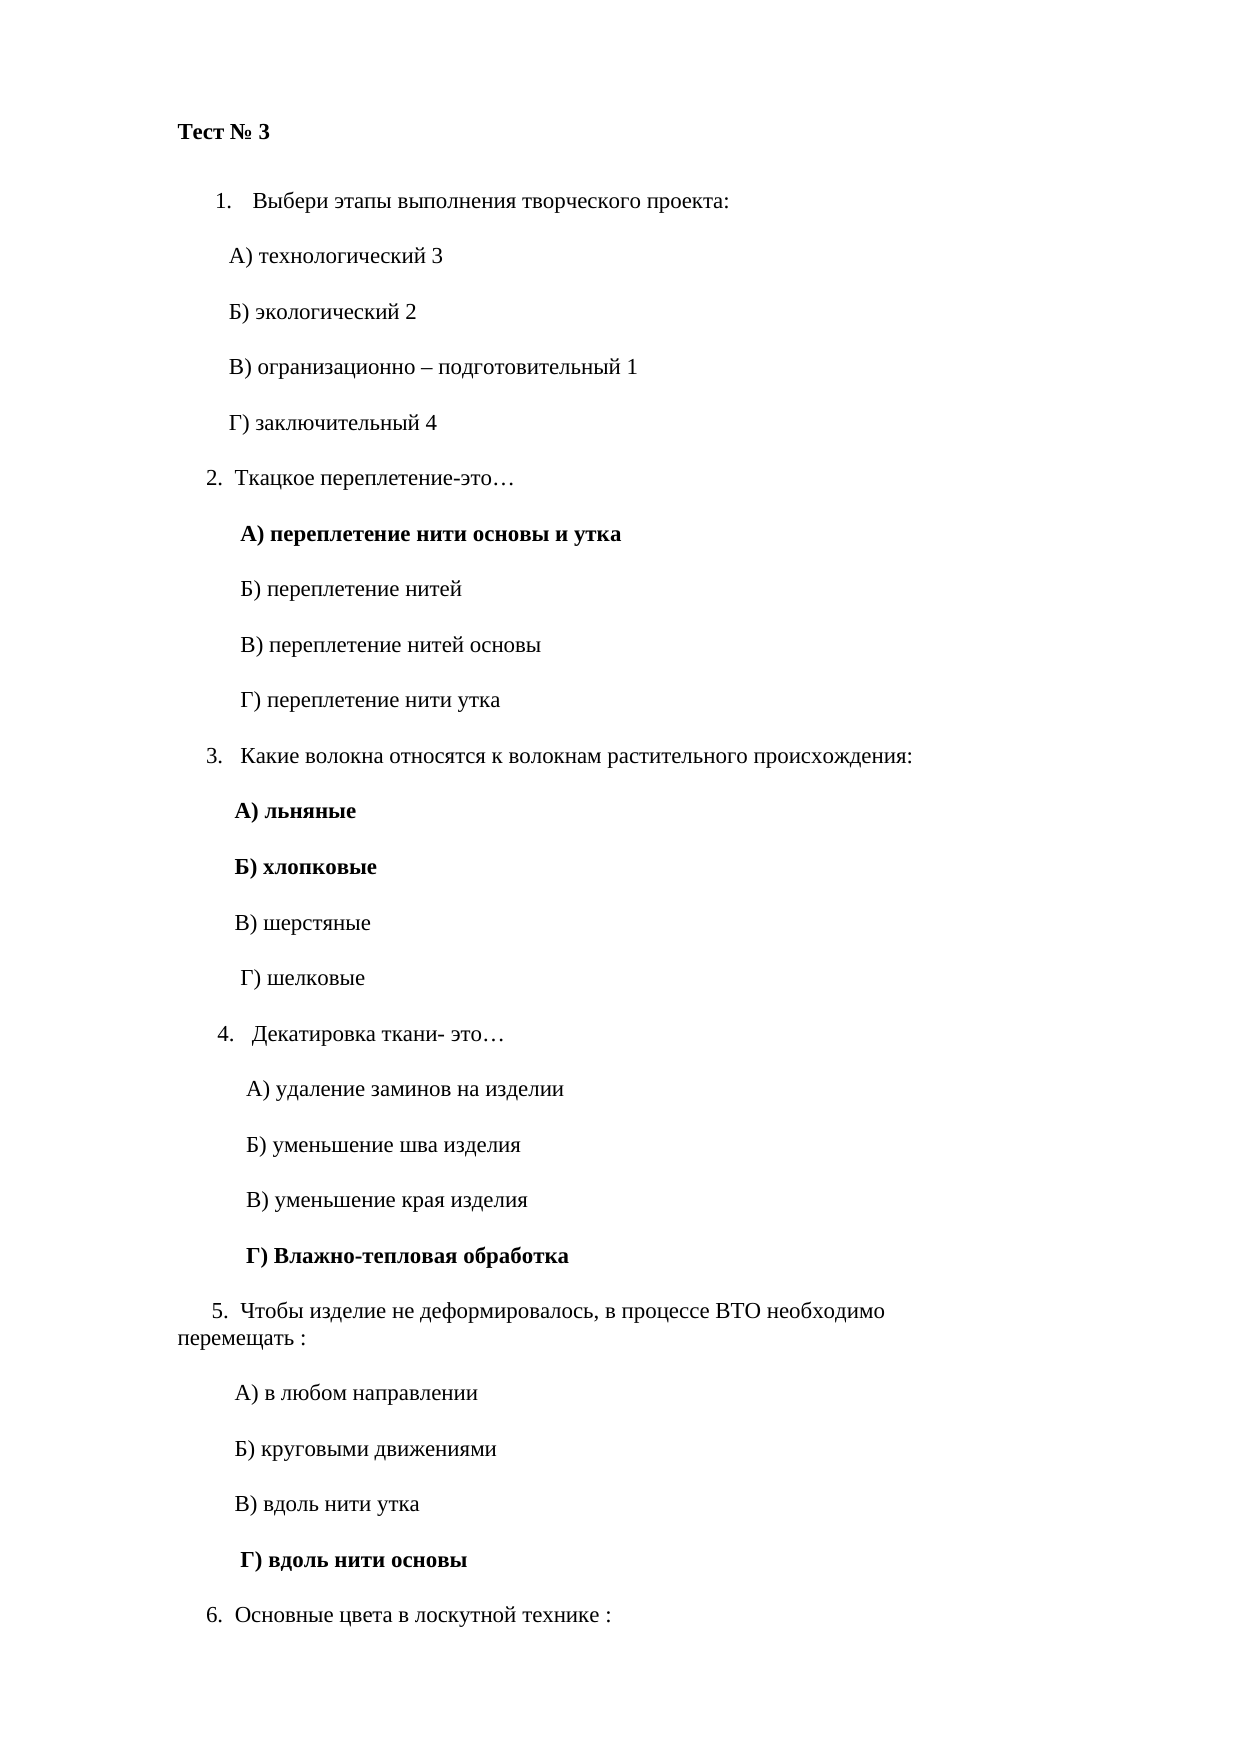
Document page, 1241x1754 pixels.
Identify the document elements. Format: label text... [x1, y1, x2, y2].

list Выбери этапы выполнения творческого проекта: [215, 187, 1152, 213]
text Б) хлопковые [177, 853, 1152, 879]
text Г) вдоль нити основы [177, 1546, 1152, 1572]
text Б) экологический 2 [177, 298, 1152, 324]
text Б) уменьшение шва изделия [177, 1131, 1152, 1157]
text В) вдоль нити утка [177, 1490, 1152, 1516]
text 4. Декатировка ткани- это… [177, 1019, 1152, 1046]
text А) удаление заминов на изделии [177, 1075, 1152, 1101]
text 6. Основные цвета в лоскутной технике : [177, 1601, 1152, 1627]
text Г) переплетение нити утка [177, 686, 1152, 713]
text Тест № 3 [177, 118, 1152, 144]
text А) в любом направлении [177, 1379, 1152, 1405]
text А) переплетение нити основы и утка [177, 520, 1152, 546]
text В) переплетение нитей основы [177, 631, 1152, 657]
text Г) Влажно-тепловая обработка [177, 1242, 1152, 1268]
text Б) круговыми движениями [177, 1434, 1152, 1461]
text 2. Ткацкое переплетение-это… [177, 464, 1152, 491]
text 5. Чтобы изделие не деформировалось, в процессе ВТО необходимо перемещать : [177, 1297, 1152, 1350]
text Г) заключительный 4 [177, 409, 1152, 435]
text В) уменьшение края изделия [177, 1186, 1152, 1212]
text В) огранизационно – подготовительный 1 [177, 353, 1152, 380]
text В) шерстяные [177, 908, 1152, 935]
text 3. Какие волокна относятся к волокнам растительного происхождения: [177, 742, 1152, 768]
text А) льняные [177, 797, 1152, 824]
text Г) шелковые [177, 964, 1152, 990]
text А) технологический 3 [177, 242, 1152, 269]
text Б) переплетение нитей [177, 575, 1152, 602]
